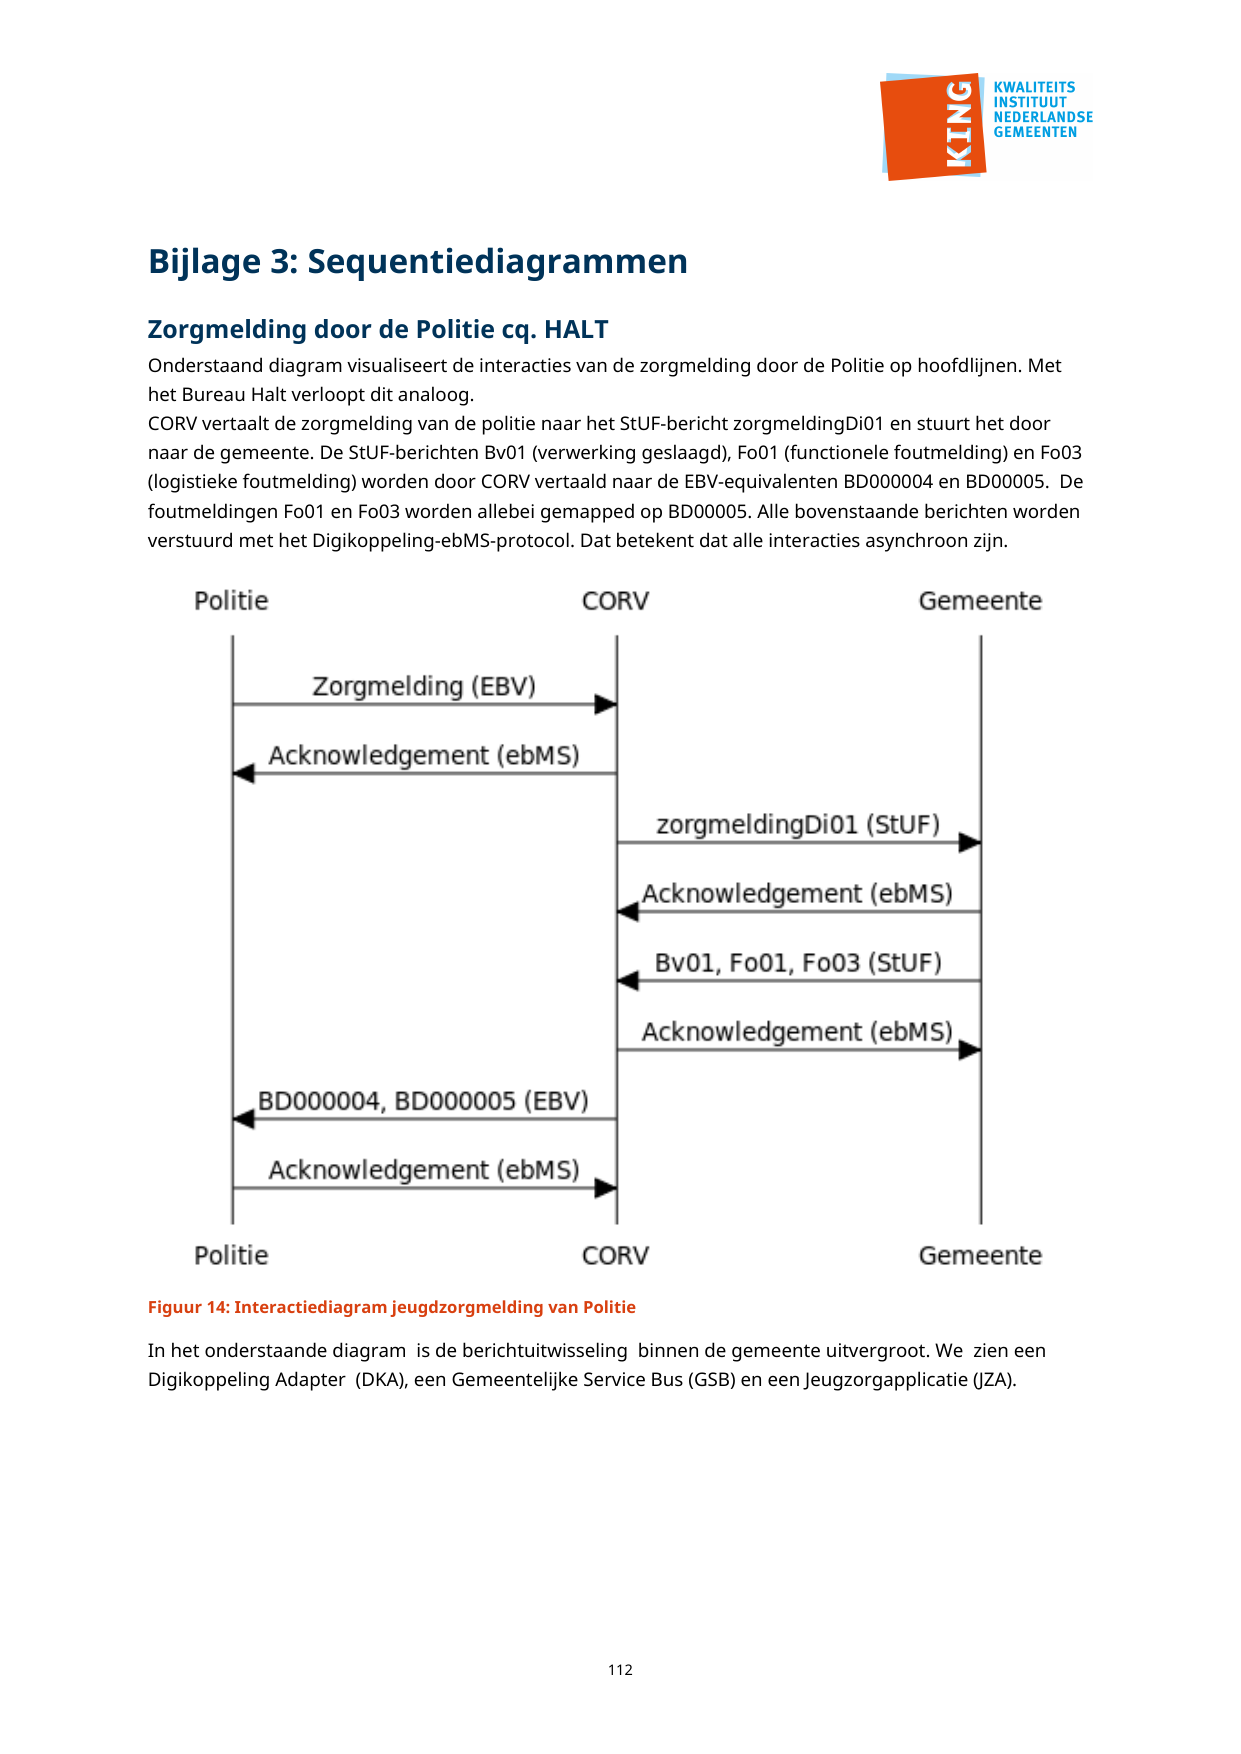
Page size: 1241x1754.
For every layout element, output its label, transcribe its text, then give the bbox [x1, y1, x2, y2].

subtitle Bijlage 3: Sequentiediagrammen [148, 232, 1092, 284]
picture [147, 552, 1092, 1291]
text Onderstaand diagram visualiseert de interacties van de zorgmelding door de Politie op hoofdlijnen. Met het Bureau Halt verloopt dit analoog. [148, 348, 1092, 407]
picture [880, 73, 1093, 181]
text CORV vertaalt de zorgmelding van de politie naar het StUF-bericht zorgmeldingDi01 en stuurt het door naar de gemeente. De StUF-berichten Bv01 (verwerking geslaagd), Fo01 (functionele foutmelding) en Fo03 (logistieke foutmelding) worden door CORV vertaald naar de EBV-equivalenten BD000004 en BD00005. De foutmeldingen Fo01 en Fo03 worden allebei gemapped op BD00005. Alle bovenstaande berichten worden verstuurd met het Digikoppeling-ebMS-protocol. Dat betekent dat alle interacties asynchroon zijn. [148, 407, 1092, 552]
text Figuur 14: Interactiediagram jeugdzorgmelding van Politie [148, 1291, 1092, 1319]
text In het onderstaande diagram is de berichtuitwisseling binnen de gemeente uitvergroot. We zien een Digikoppeling Adapter (DKA), een Gemeentelijke Service Bus (GSB) en een Jeugzorgapplicatie (JZA). [148, 1334, 1092, 1392]
subtitle Zorgmelding door de Politie cq. HALT [148, 296, 1092, 348]
